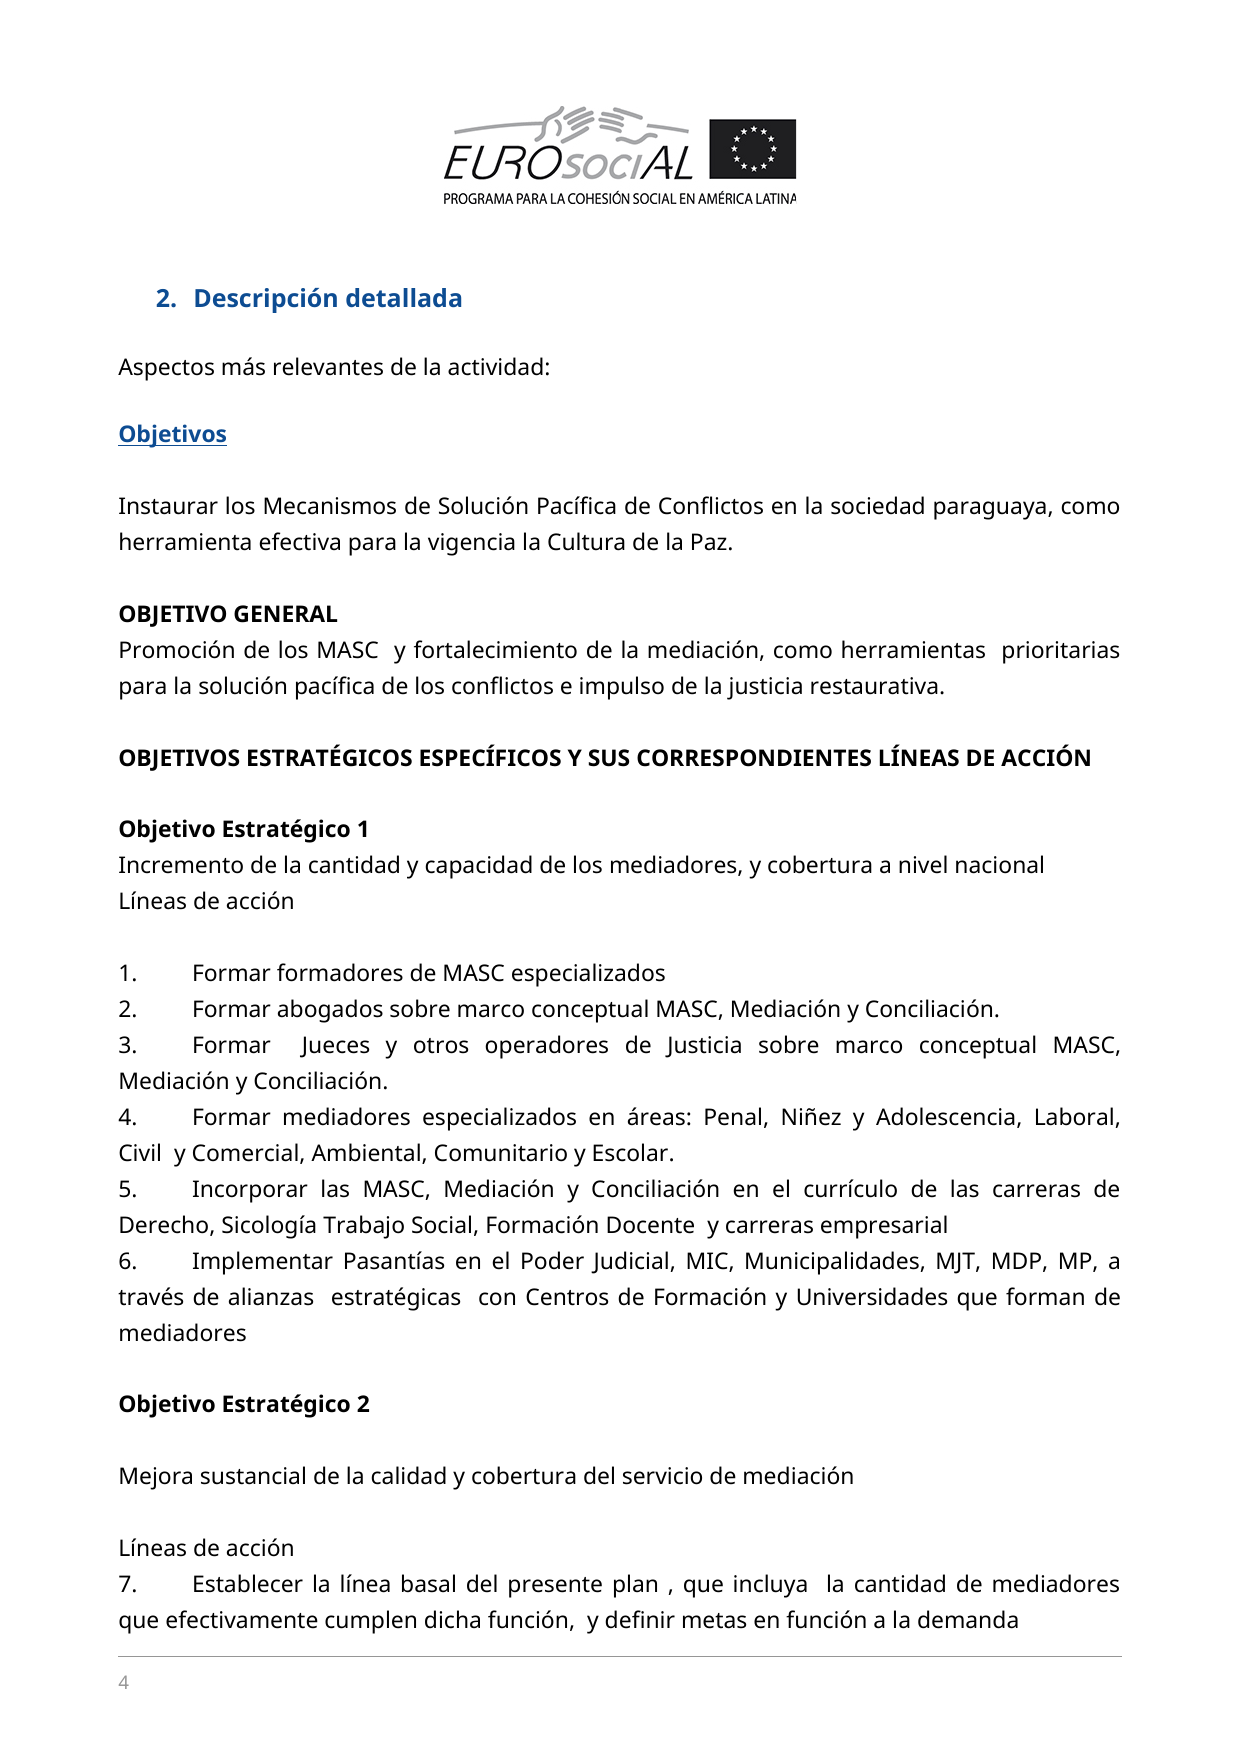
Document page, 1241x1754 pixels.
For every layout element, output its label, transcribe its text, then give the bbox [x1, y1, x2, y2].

text Incremento de la cantidad y capacidad de los mediadores, y cobertura a nivel nacional [118, 849, 1122, 881]
text 5. Incorporar las MASC, Mediación y Conciliación en el currículo de las carreras de Derecho, Sicología Trabajo Social, Formación Docente y carreras empresarial [118, 1173, 1122, 1240]
text Líneas de acción [118, 885, 1122, 917]
picture [444, 106, 797, 204]
text 2. Formar abogados sobre marco conceptual MASC, Mediación y Conciliación. [118, 993, 1122, 1024]
text OBJETIVOS ESTRATÉGICOS ESPECÍFICOS Y SUS CORRESPONDIENTES LÍNEAS DE ACCIÓN [118, 742, 1122, 773]
text 7. Establecer la línea basal del presente plan , que incluya la cantidad de mediadores que efectivamente cumplen dicha función, y definir metas en función a la demanda [118, 1568, 1122, 1635]
list Descripción detallada [156, 281, 1122, 314]
text 3. Formar Jueces y otros operadores de Justicia sobre marco conceptual MASC, Mediación y Conciliación. [118, 1029, 1122, 1096]
text Líneas de acción [118, 1532, 1122, 1563]
text 1. Formar formadores de MASC especializados [118, 957, 1122, 988]
text Objetivo Estratégico 1 [118, 813, 1122, 845]
text Instaurar los Mecanismos de Solución Pacífica de Conflictos en la sociedad paraguaya, como herramienta efectiva para la vigencia la Cultura de la Paz. [118, 490, 1122, 557]
text 4. Formar mediadores especializados en áreas: Penal, Niñez y Adolescencia, Laboral, Civil y Comercial, Ambiental, Comunitario y Escolar. [118, 1101, 1122, 1168]
text Aspectos más relevantes de la actividad: [118, 351, 1122, 382]
text Promoción de los MASC y fortalecimiento de la mediación, como herramientas prioritarias para la solución pacífica de los conflictos e impulso de la justicia restaurativa. [118, 634, 1122, 701]
text Objetivos [118, 418, 1122, 449]
text Mejora sustancial de la calidad y cobertura del servicio de mediación [118, 1460, 1122, 1492]
text Objetivo Estratégico 2 [118, 1388, 1122, 1420]
text OBJETIVO GENERAL [118, 598, 1122, 629]
text 6. Implementar Pasantías en el Poder Judicial, MIC, Municipalidades, MJT, MDP, MP, a través de alianzas estratégicas con Centros de Formación y Universidades que forman de mediadores [118, 1245, 1122, 1348]
